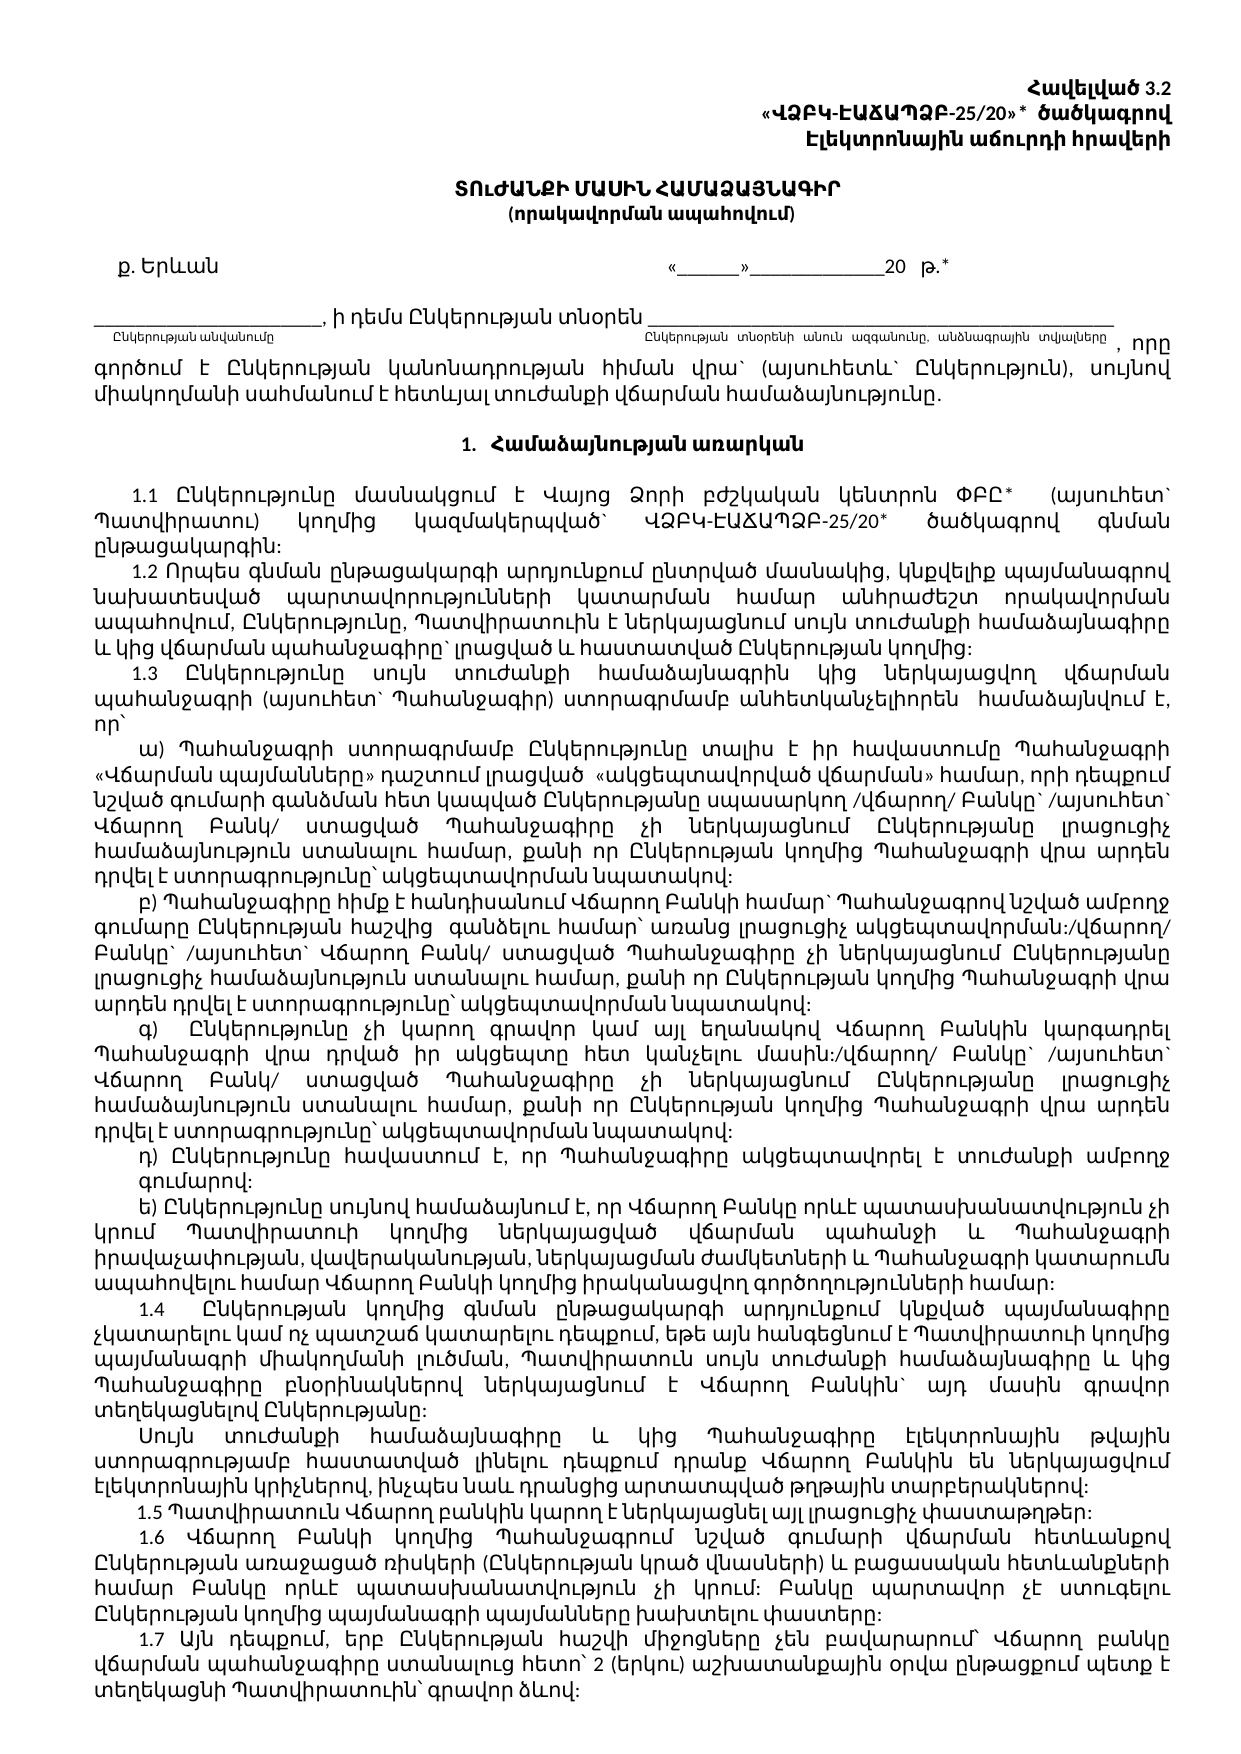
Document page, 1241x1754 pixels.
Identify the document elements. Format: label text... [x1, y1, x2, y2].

text ՏՈւԺԱՆՔԻ ՄԱՍԻՆ ՀԱՄԱՁԱՅՆԱԳԻՐ [94, 177, 1171, 202]
text դ) Ընկերությունը հավաստում է, որ Պահանջագիրը ակցեպտավորել է տուժանքի ամբողջ գումարով: [138, 1143, 1171, 1194]
text բ) Պահանջագիրը հիմք է հանդիսանում Վճարող Բանկի համար` Պահանջագրով նշված ամբողջ գումարը Ընկերության հաշվից գանձելու համար՝ առանց լրացուցիչ ակցեպտավորման:/վճարող/ Բանկը` /այսուհետ` Վճարող Բանկ/ ստացված Պահանջագիրը չի ներկայացնում Ընկերությանը լրացուցիչ համաձայնություն ստանալու համար, քանի որ Ընկերության կողմից Պահանջագրի վրա արդեն դրվել է ստորագրությունը՝ ակցեպտավորման նպատակով: [94, 889, 1171, 1016]
text Սույն տուժանքի համաձայնագիրը և կից Պահանջագիրը էլեկտրոնային թվային ստորագրությամբ հաստատված լինելու դեպքում դրանք Վճարող Բանկին են ներկայացվում էլեկտրոնային կրիչներով, ինչպես նաև դրանցից արտատպված թղթային տարբերակներով: [94, 1423, 1171, 1499]
text ք. Երևան «______»_____________20 թ.* [94, 254, 1171, 279]
text Հավելված 3.2 [94, 75, 1171, 100]
text (որակավորման ապահովում) [94, 202, 1171, 225]
text 1.7 Այն դեպքում, երբ Ընկերության հաշվի միջոցները չեն բավարարում՝ Վճարող բանկը վճարման պահանջագիրը ստանալուց հետո՝ 2 (երկու) աշխատանքային օրվա ընթացքում պետք է տեղեկացնի Պատվիրատուին՝ գրավոր ձևով: [94, 1626, 1171, 1702]
text ա) Պահանջագրի ստորագրմամբ Ընկերությունը տալիս է իր հավաստումը Պահանջագրի «Վճարման պայմանները» դաշտում լրացված «ակցեպտավորված վճարման» համար, որի դեպքում նշված գումարի գանձման հետ կապված Ընկերությանը սպասարկող /վճարող/ Բանկը` /այսուհետ` Վճարող Բանկ/ ստացված Պահանջագիրը չի ներկայացնում Ընկերությանը լրացուցիչ համաձայնություն ստանալու համար, քանի որ Ընկերության կողմից Պահանջագրի վրա արդեն դրվել է ստորագրությունը՝ ակցեպտավորման նպատակով: [94, 737, 1171, 889]
text ______________________, ի դեմս Ընկերության տնօրեն _____________________________________________ [94, 304, 1171, 330]
text գ) Ընկերությունը չի կարող գրավոր կամ այլ եղանակով Վճարող Բանկին կարգադրել Պահանջագրի վրա դրված իր ակցեպտը հետ կանչելու մասին:/վճարող/ Բանկը` /այսուհետ` Վճարող Բանկ/ ստացված Պահանջագիրը չի ներկայացնում Ընկերությանը լրացուցիչ համաձայնություն ստանալու համար, քանի որ Ընկերության կողմից Պահանջագրի վրա արդեն դրվել է ստորագրությունը՝ ակցեպտավորման նպատակով: [94, 1016, 1171, 1143]
text 1.5 Պատվիրատուն Վճարող բանկին կարող է ներկայացնել այլ լրացուցիչ փաստաթղթեր: [94, 1499, 1171, 1524]
text 1.1 Ընկերությունը մասնակցում է Վայոց Ձորի բժշկական կենտրոն ՓԲԸ* (այսուհետ` Պատվիրատու) կողմից կազմակերպված` ՎՁԲԿ-ԷԱՃԱՊՁԲ-25/20* ծածկագրով գնման ընթացակարգին: [94, 482, 1171, 559]
text 1.6 Վճարող Բանկի կողմից Պահանջագրում նշված գումարի վճարման հետևանքով Ընկերության առաջացած ռիսկերի (Ընկերության կրած վնասների) և բացասական հետևանքների համար Բանկը որևէ պատասխանատվություն չի կրում: Բանկը պարտավոր չէ ստուգելու Ընկերության կողմից պայմանագրի պայմանները խախտելու փաստերը: [94, 1524, 1171, 1626]
text ե) Ընկերությունը սույնով համաձայնում է, որ Վճարող Բանկը որևէ պատասխանատվություն չի կրում Պատվիրատուի կողմից ներկայացված վճարման պահանջի և Պահանջագրի իրավաչափության, վավերականության, ներկայացման ժամկետների և Պահանջագրի կատարումն ապահովելու համար Վճարող Բանկի կողմից իրականացվող գործողությունների համար: [94, 1194, 1171, 1296]
text Էլեկտրոնային աճուրդի հրավերի [94, 126, 1171, 151]
text «ՎՁԲԿ-ԷԱՃԱՊՁԲ-25/20»* ծածկագրով [94, 100, 1171, 126]
text 1.4 Ընկերության կողմից գնման ընթացակարգի արդյունքում կնքված պայմանագիրը չկատարելու կամ ոչ պատշաճ կատարելու դեպքում, եթե այն հանգեցնում է Պատվիրատուի կողմից պայմանագրի միակողմանի լուծման, Պատվիրատուն սույն տուժանքի համաձայնագիրը և կից Պահանջագիրը բնօրինակներով ներկայացնում է Վճարող Բանկին` այդ մասին գրավոր տեղեկացնելով Ընկերությանը: [94, 1296, 1171, 1423]
text 1.2 Որպես գնման ընթացակարգի արդյունքում ընտրված մասնակից, կնքվելիք պայմանագրով նախատեսված պարտավորությունների կատարման համար անհրաժեշտ որակավորման ապահովում, Ընկերությունը, Պատվիրատուին է ներկայացնում սույն տուժանքի համաձայնագիրը և կից վճարման պահանջագիրը` լրացված և հաստատված Ընկերության կողմից: [94, 559, 1171, 660]
text 1.3 Ընկերությունը սույն տուժանքի համաձայնագրին կից ներկայացվող վճարման պահանջագրի (այսուհետ` Պահանջագիր) ստորագրմամբ անհետկանչելիորեն համաձայնվում է, որ՝ [94, 660, 1171, 737]
text Ընկերության անվանումը Ընկերության տնօրենի անուն ազգանունը, անձնագրային տվյալները , որը գործում է Ընկերության կանոնադրության հիման վրա` (այսուհետև` Ընկերություն), սույնով միակողմանի սահմանում է հետևյալ տուժանքի վճարման համաձայնությունը. [94, 330, 1171, 406]
text 1. Համաձայնության առարկան [94, 432, 1171, 457]
